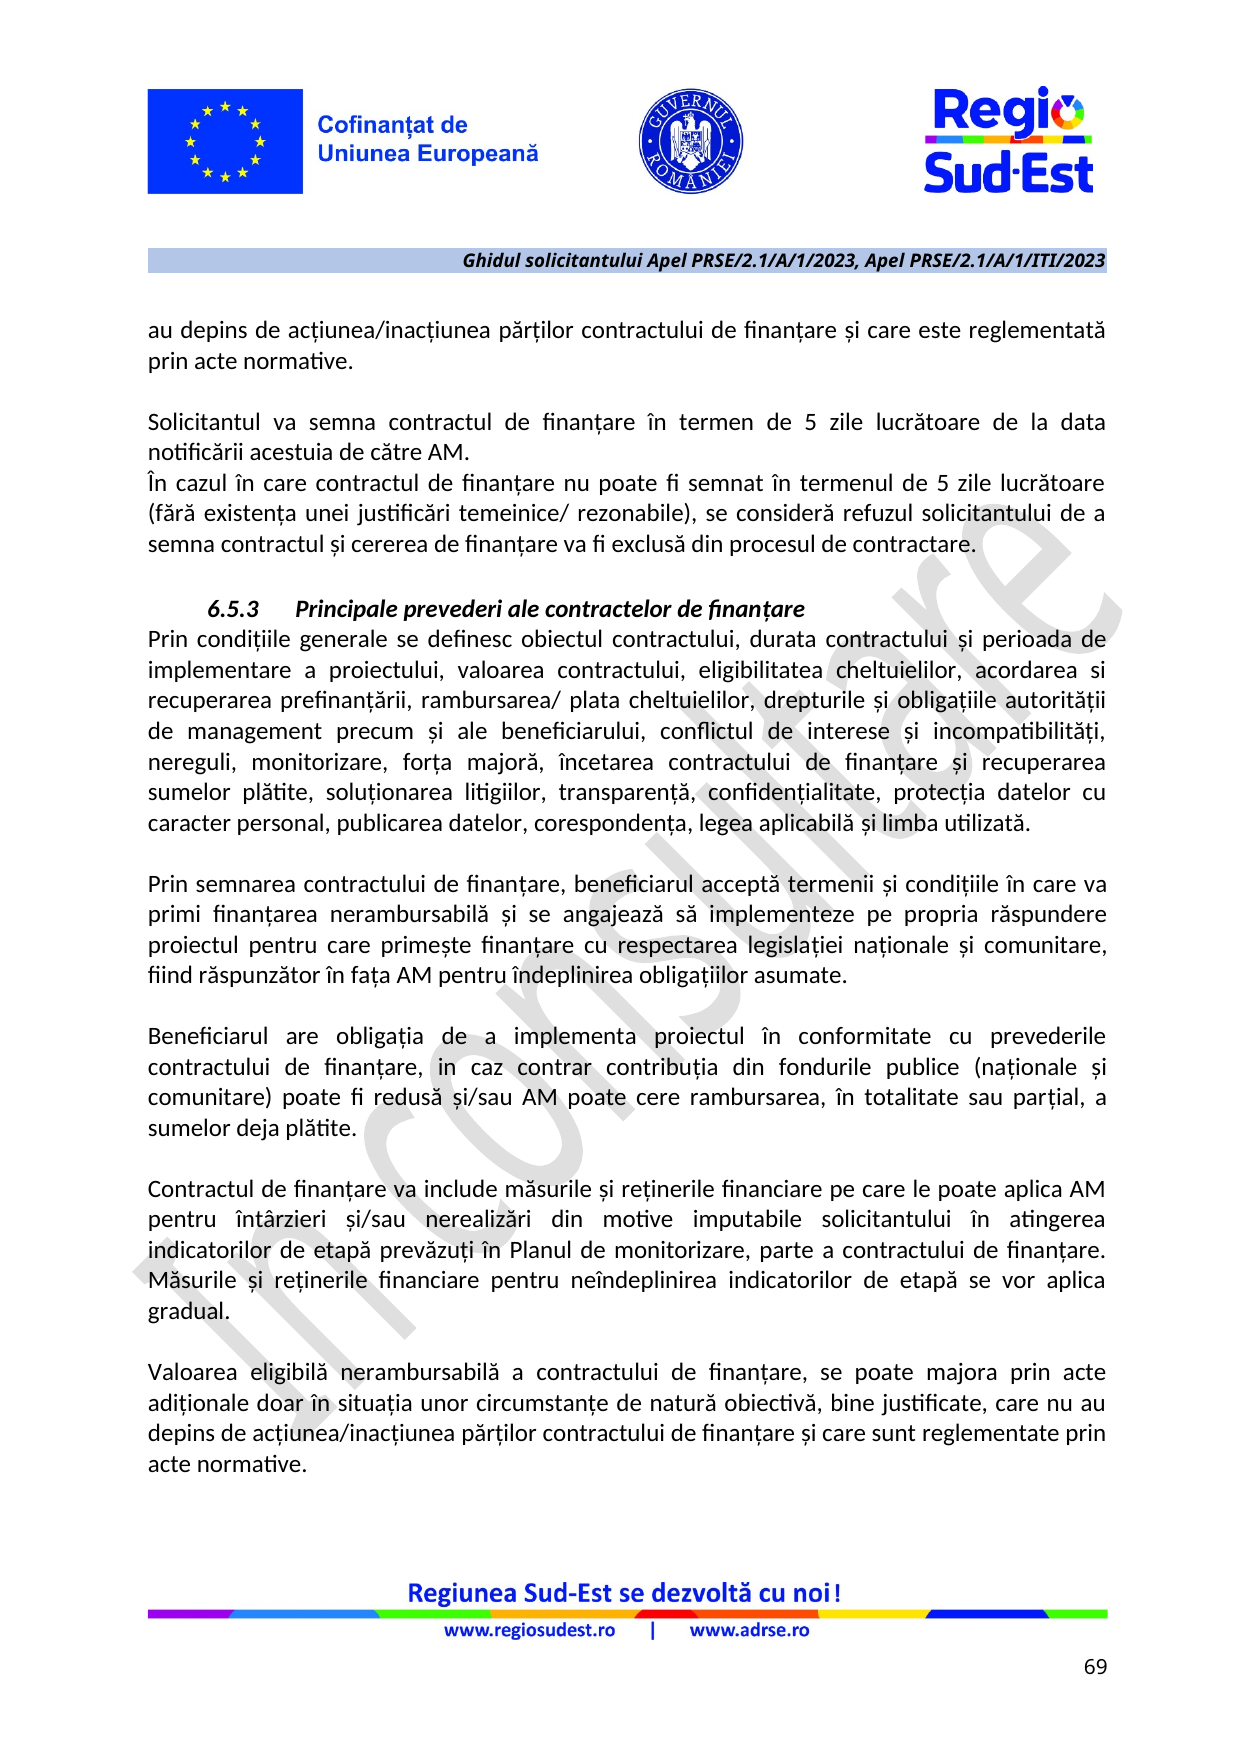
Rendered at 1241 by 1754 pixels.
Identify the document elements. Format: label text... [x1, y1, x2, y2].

text În cazul în care contractul de finanțare nu poate fi semnat în termenul de 5 zile lucrătoare (fără existența unei justificări temeinice/ rezonabile), se consideră refuzul solicitantului de a semna contractul și cererea de finanțare va fi exclusă din procesul de contractare. [148, 467, 1107, 558]
text Solicitantul va semna contractul de finanțare în termen de 5 zile lucrătoare de la data notificării acestuia de către AM. [148, 406, 1107, 467]
picture [147, 1582, 1108, 1640]
text Prin condițiile generale se definesc obiectul contractului, durata contractului şi perioada de implementare a proiectului, valoarea contractului, eligibilitatea cheltuielilor, acordarea si recuperarea prefinanțării, rambursarea/ plata cheltuielilor, drepturile și obligațiile autorității de management precum și ale beneficiarului, conflictul de interese și incompatibilități, nereguli, monitorizare, forța majoră, încetarea contractului de finanțare și recuperarea sumelor plătite, soluționarea litigiilor, transparență, confidențialitate, protecția datelor cu caracter personal, publicarea datelor, corespondența, legea aplicabilă şi limba utilizată. [148, 624, 1107, 837]
text Prin semnarea contractului de finanţare, beneficiarul acceptă termenii şi condiţiile în care va primi finanţarea nerambursabilă şi se angajează să implementeze pe propria răspundere proiectul pentru care primeşte finanţare cu respectarea legislaţiei naţionale şi comunitare, fiind răspunzător în faţa AM pentru îndeplinirea obligaţiilor asumate. [148, 868, 1107, 990]
text Beneficiarul are obligaţia de a implementa proiectul în conformitate cu prevederile contractului de finanţare, in caz contrar contribuţia din fondurile publice (naţionale şi comunitare) poate fi redusă şi/sau AM poate cere rambursarea, în totalitate sau parţial, a sumelor deja plătite. [148, 1020, 1107, 1142]
text Contractul de finanțare va include măsurile și reținerile financiare pe care le poate aplica AM pentru întârzieri și/sau nerealizări din motive imputabile solicitantului în atingerea indicatorilor de etapă prevăzuți în Planul de monitorizare, parte a contractului de finanțare. Măsurile și reținerile financiare pentru neîndeplinirea indicatorilor de etapă se vor aplica gradual. [148, 1173, 1107, 1326]
text Valoarea eligibilă nerambursabilă a contractului de finanțare, se poate majora prin acte adiționale doar în situația unor circumstanțe de natură obiectivă, bine justificate, care nu au depins de acțiunea/inacțiunea părților contractului de finanțare și care sunt reglementate prin acte normative. [148, 1356, 1107, 1478]
subtitle Principale prevederi ale contractelor de finanțare [207, 593, 1107, 624]
picture [147, 86, 1093, 195]
